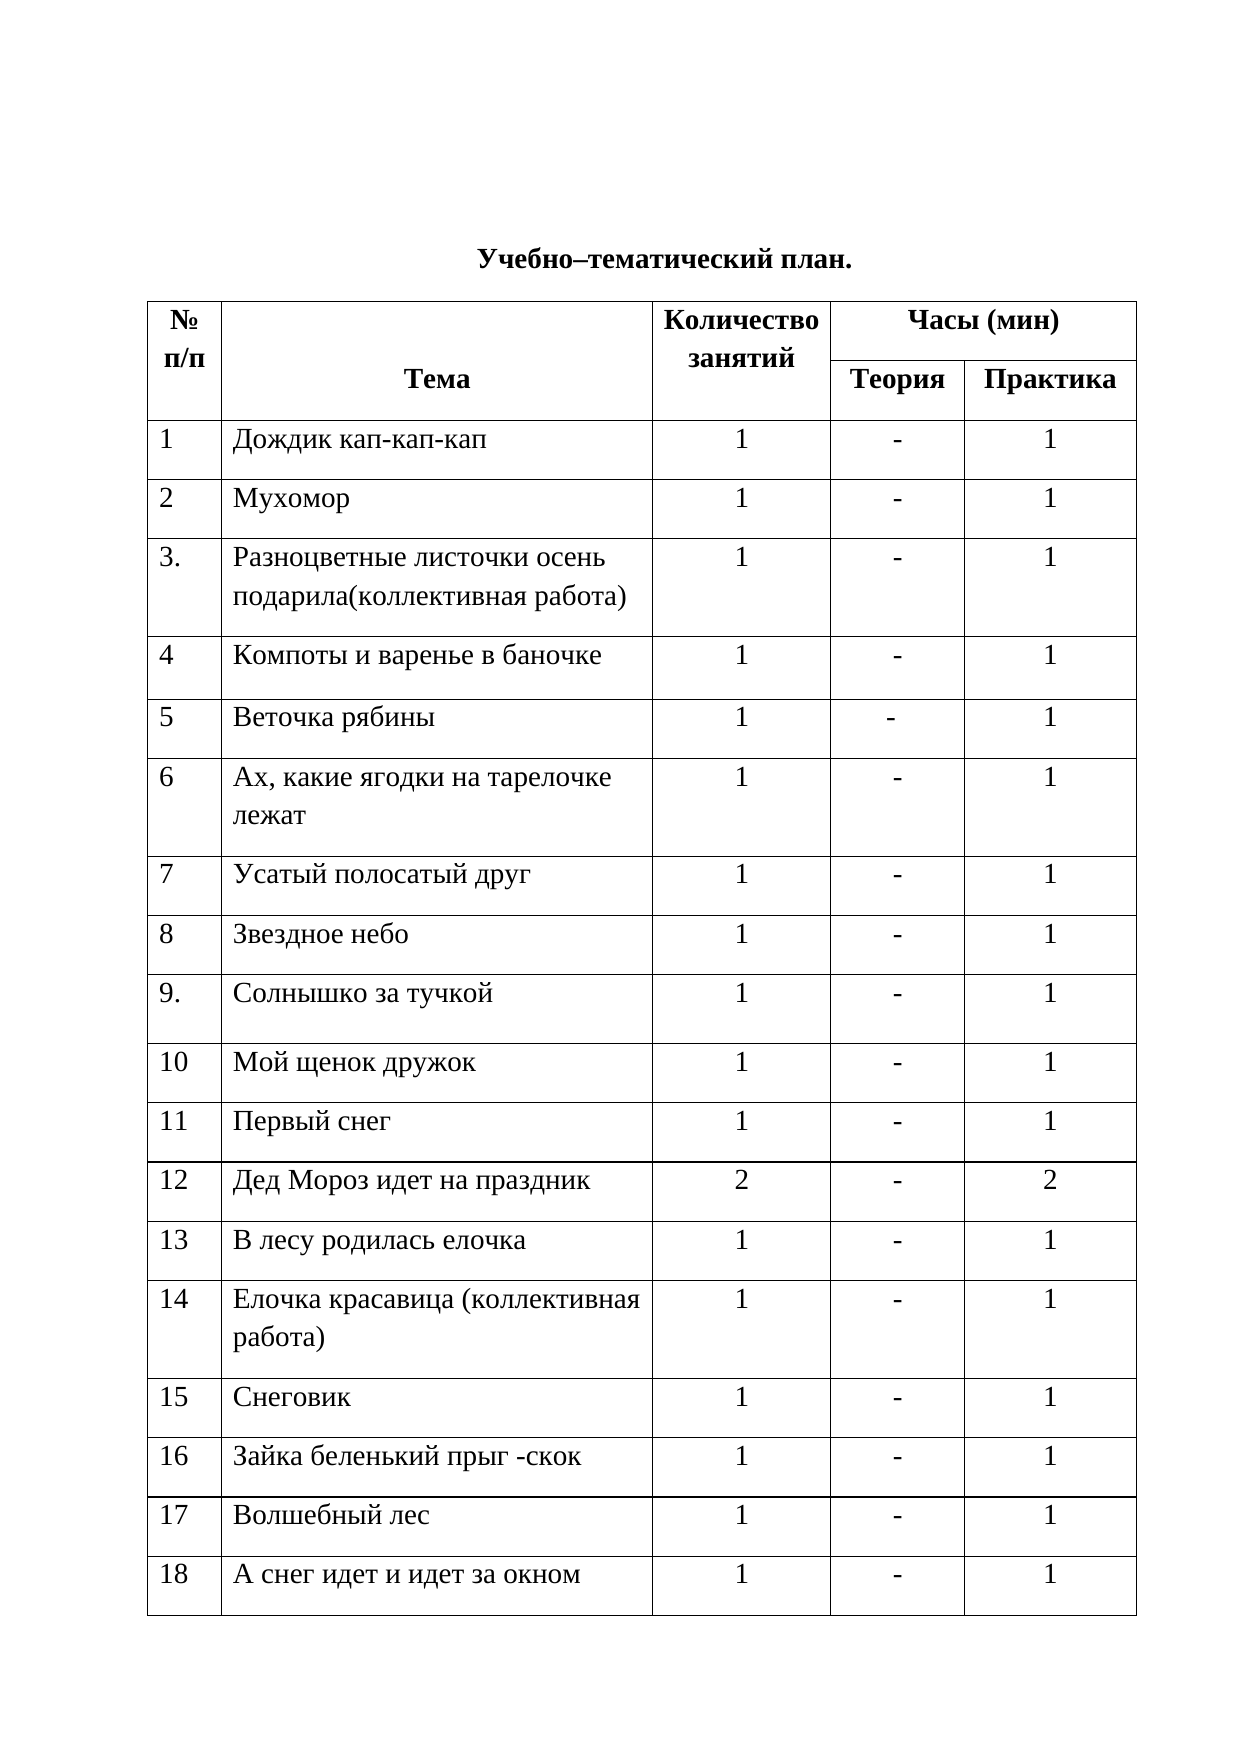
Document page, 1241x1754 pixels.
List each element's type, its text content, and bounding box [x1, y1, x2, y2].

table_cell Дождик кап-кап-кап [222, 421, 652, 479]
table_cell 12 [148, 1163, 221, 1221]
table_cell - [831, 1438, 964, 1496]
table_cell - [831, 857, 964, 915]
table_cell 16 [148, 1438, 221, 1496]
table_cell 13 [148, 1222, 221, 1280]
table_cell Компоты и варенье в баночке [222, 637, 652, 698]
table_cell 2 [148, 480, 221, 538]
table_cell Зайка беленький прыг -скок [222, 1438, 652, 1496]
table_cell Разноцветные листочки осень подарила(коллективная работа) [222, 539, 652, 636]
table_cell 4 [148, 637, 221, 698]
table_cell Практика [965, 361, 1136, 420]
table_cell 1 [653, 637, 830, 698]
table_cell 1 [965, 1103, 1136, 1161]
table_cell - [831, 480, 964, 538]
table_cell 1 [653, 1281, 830, 1378]
table_cell 1 [965, 1281, 1136, 1378]
table_cell 1 [965, 857, 1136, 915]
table_cell 8 [148, 916, 221, 974]
table_cell 1 [653, 1379, 830, 1437]
table_cell 1 [653, 1498, 830, 1556]
table_cell Мой щенок дружок [222, 1044, 652, 1102]
table_cell 1 [653, 480, 830, 538]
table_cell - [831, 637, 964, 698]
table_cell Дед Мороз идет на праздник [222, 1163, 652, 1221]
table_cell Мухомор [222, 480, 652, 538]
table_cell 1 [653, 421, 830, 479]
table_header Тема [222, 302, 652, 420]
table_cell Снеговик [222, 1379, 652, 1437]
table_cell 1 [653, 1557, 830, 1615]
table_cell 1 [965, 700, 1136, 758]
table_cell Первый снег [222, 1103, 652, 1161]
table_cell 3. [148, 539, 221, 636]
table_cell 1 [965, 759, 1136, 856]
table_cell 1 [653, 916, 830, 974]
table_cell Усатый полосатый друг [222, 857, 652, 915]
table_cell Солнышко за тучкой [222, 975, 652, 1043]
table_cell 1 [965, 1222, 1136, 1280]
table_cell А снег идет и идет за окном [222, 1557, 652, 1615]
table_cell - [831, 1163, 964, 1221]
table_cell - [831, 1557, 964, 1615]
table_cell 10 [148, 1044, 221, 1102]
table_cell 1 [965, 1044, 1136, 1102]
table_cell 1 [653, 1222, 830, 1280]
table_cell - [831, 1281, 964, 1378]
table_cell 1 [653, 1438, 830, 1496]
table_cell - [831, 975, 964, 1043]
table_cell 1 [965, 916, 1136, 974]
table_cell 1 [653, 759, 830, 856]
table_cell - [831, 916, 964, 974]
table_header Часы (мин) [831, 302, 1136, 360]
table_header № п/п [148, 302, 221, 420]
table_cell Ах, какие ягодки на тарелочке лежат [222, 759, 652, 856]
table_cell - [831, 421, 964, 479]
text Учебно–тематический план. [177, 242, 1152, 275]
table_cell Волшебный лес [222, 1498, 652, 1556]
table_cell 1 [653, 975, 830, 1043]
table_cell - [831, 1379, 964, 1437]
table_cell 17 [148, 1498, 221, 1556]
table_cell Звездное небо [222, 916, 652, 974]
table_cell 1 [965, 1438, 1136, 1496]
table_cell 1 [965, 539, 1136, 636]
table_cell 18 [148, 1557, 221, 1615]
table_cell 1 [965, 480, 1136, 538]
table_cell 9. [148, 975, 221, 1043]
table_header Количество занятий [653, 302, 830, 420]
table_cell В лесу родилась елочка [222, 1222, 652, 1280]
table_cell - [831, 759, 964, 856]
table_cell - [831, 1103, 964, 1161]
table_cell - [831, 700, 964, 758]
table_cell 1 [965, 975, 1136, 1043]
table_cell 1 [965, 1379, 1136, 1437]
table_cell 2 [965, 1163, 1136, 1221]
table_cell Теория [831, 361, 964, 420]
table_cell 15 [148, 1379, 221, 1437]
table_cell 1 [653, 1103, 830, 1161]
table_cell 1 [653, 1044, 830, 1102]
table_cell 1 [965, 421, 1136, 479]
table_cell - [831, 1498, 964, 1556]
table_cell - [831, 1044, 964, 1102]
table_cell 1 [653, 700, 830, 758]
table_cell 1 [965, 1557, 1136, 1615]
table_cell 11 [148, 1103, 221, 1161]
table_cell 1 [653, 539, 830, 636]
table_cell 1 [965, 637, 1136, 698]
table_cell Елочка красавица (коллективная работа) [222, 1281, 652, 1378]
table_cell 14 [148, 1281, 221, 1378]
table_cell 6 [148, 759, 221, 856]
table_cell 1 [653, 857, 830, 915]
table_cell 1 [148, 421, 221, 479]
table_cell Веточка рябины [222, 700, 652, 758]
table_cell 7 [148, 857, 221, 915]
table_cell - [831, 539, 964, 636]
table_cell 5 [148, 700, 221, 758]
table_cell - [831, 1222, 964, 1280]
table_cell 2 [653, 1163, 830, 1221]
table_cell 1 [965, 1498, 1136, 1556]
